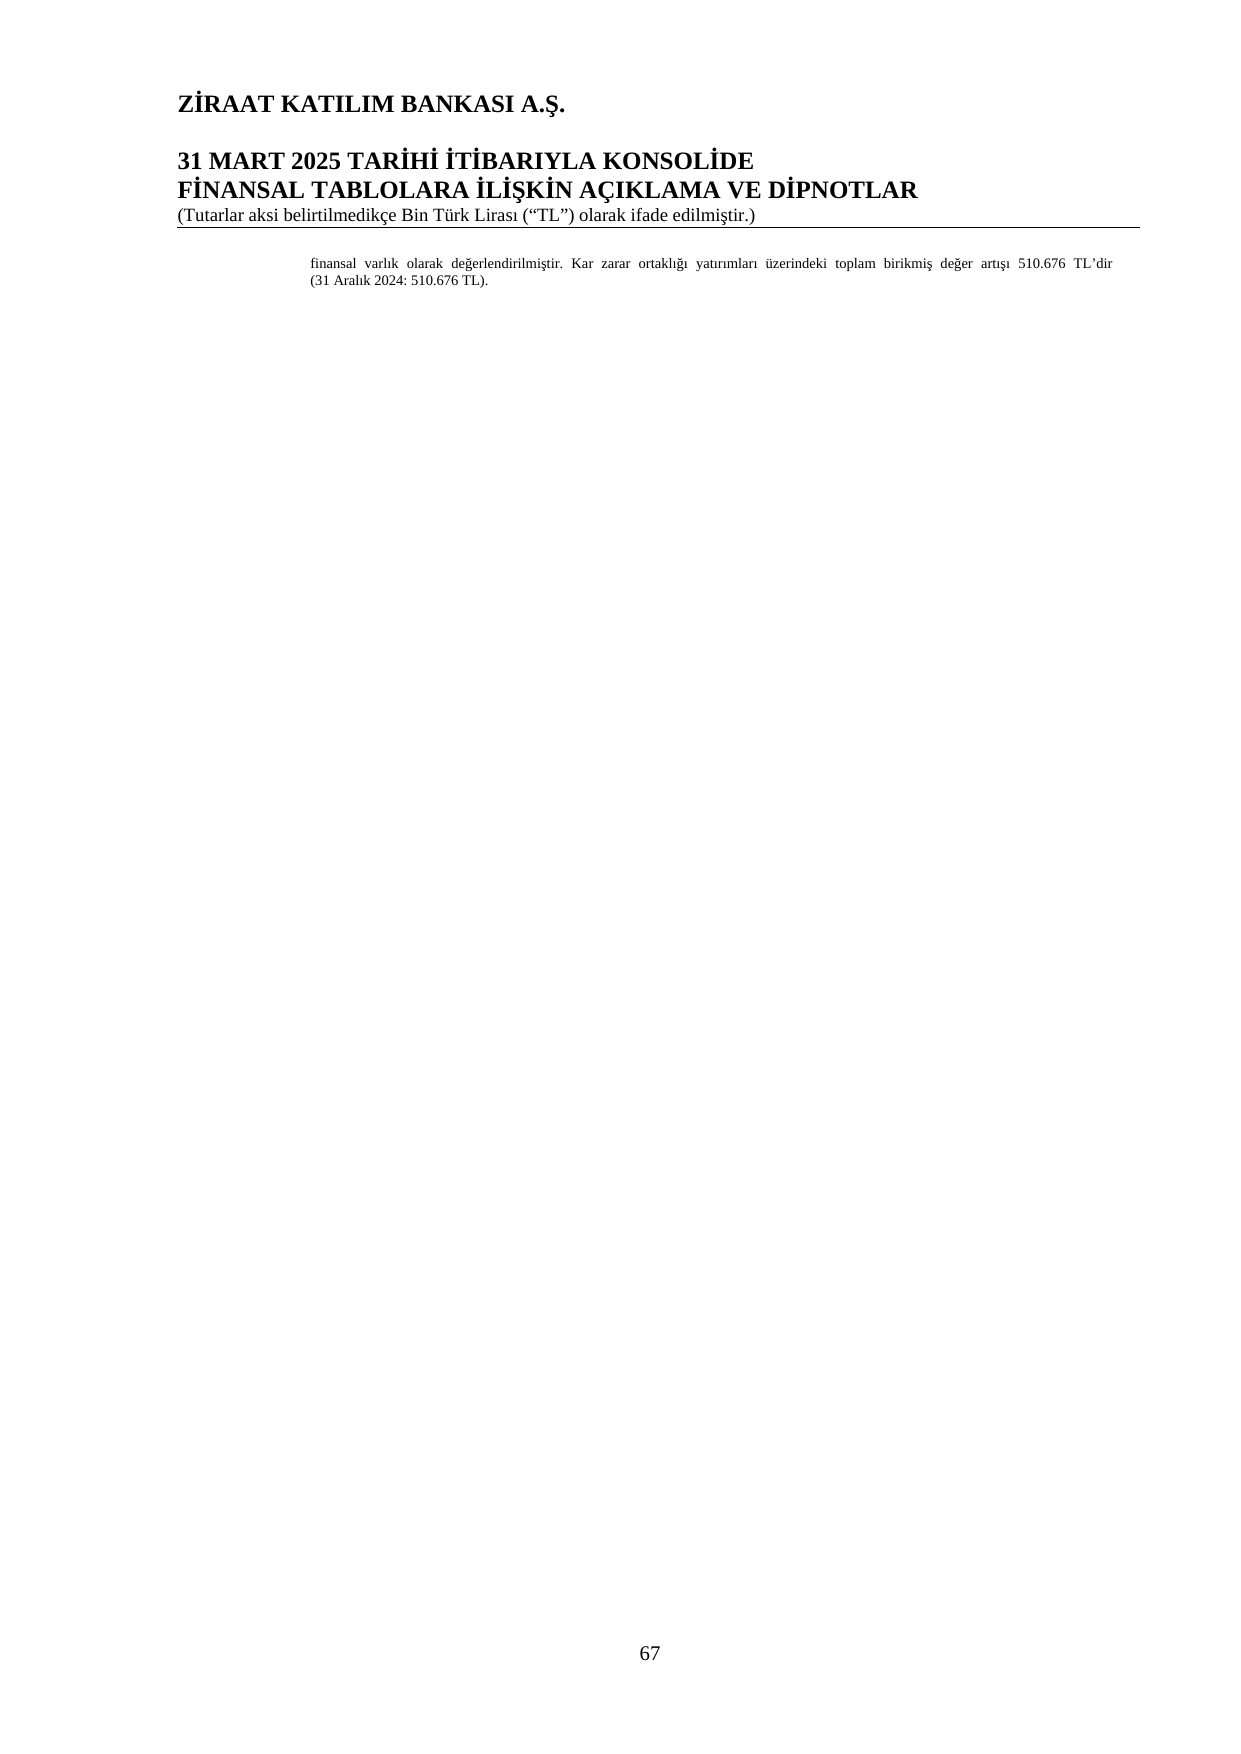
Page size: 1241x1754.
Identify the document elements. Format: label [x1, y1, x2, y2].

text [266, 255, 1122, 288]
